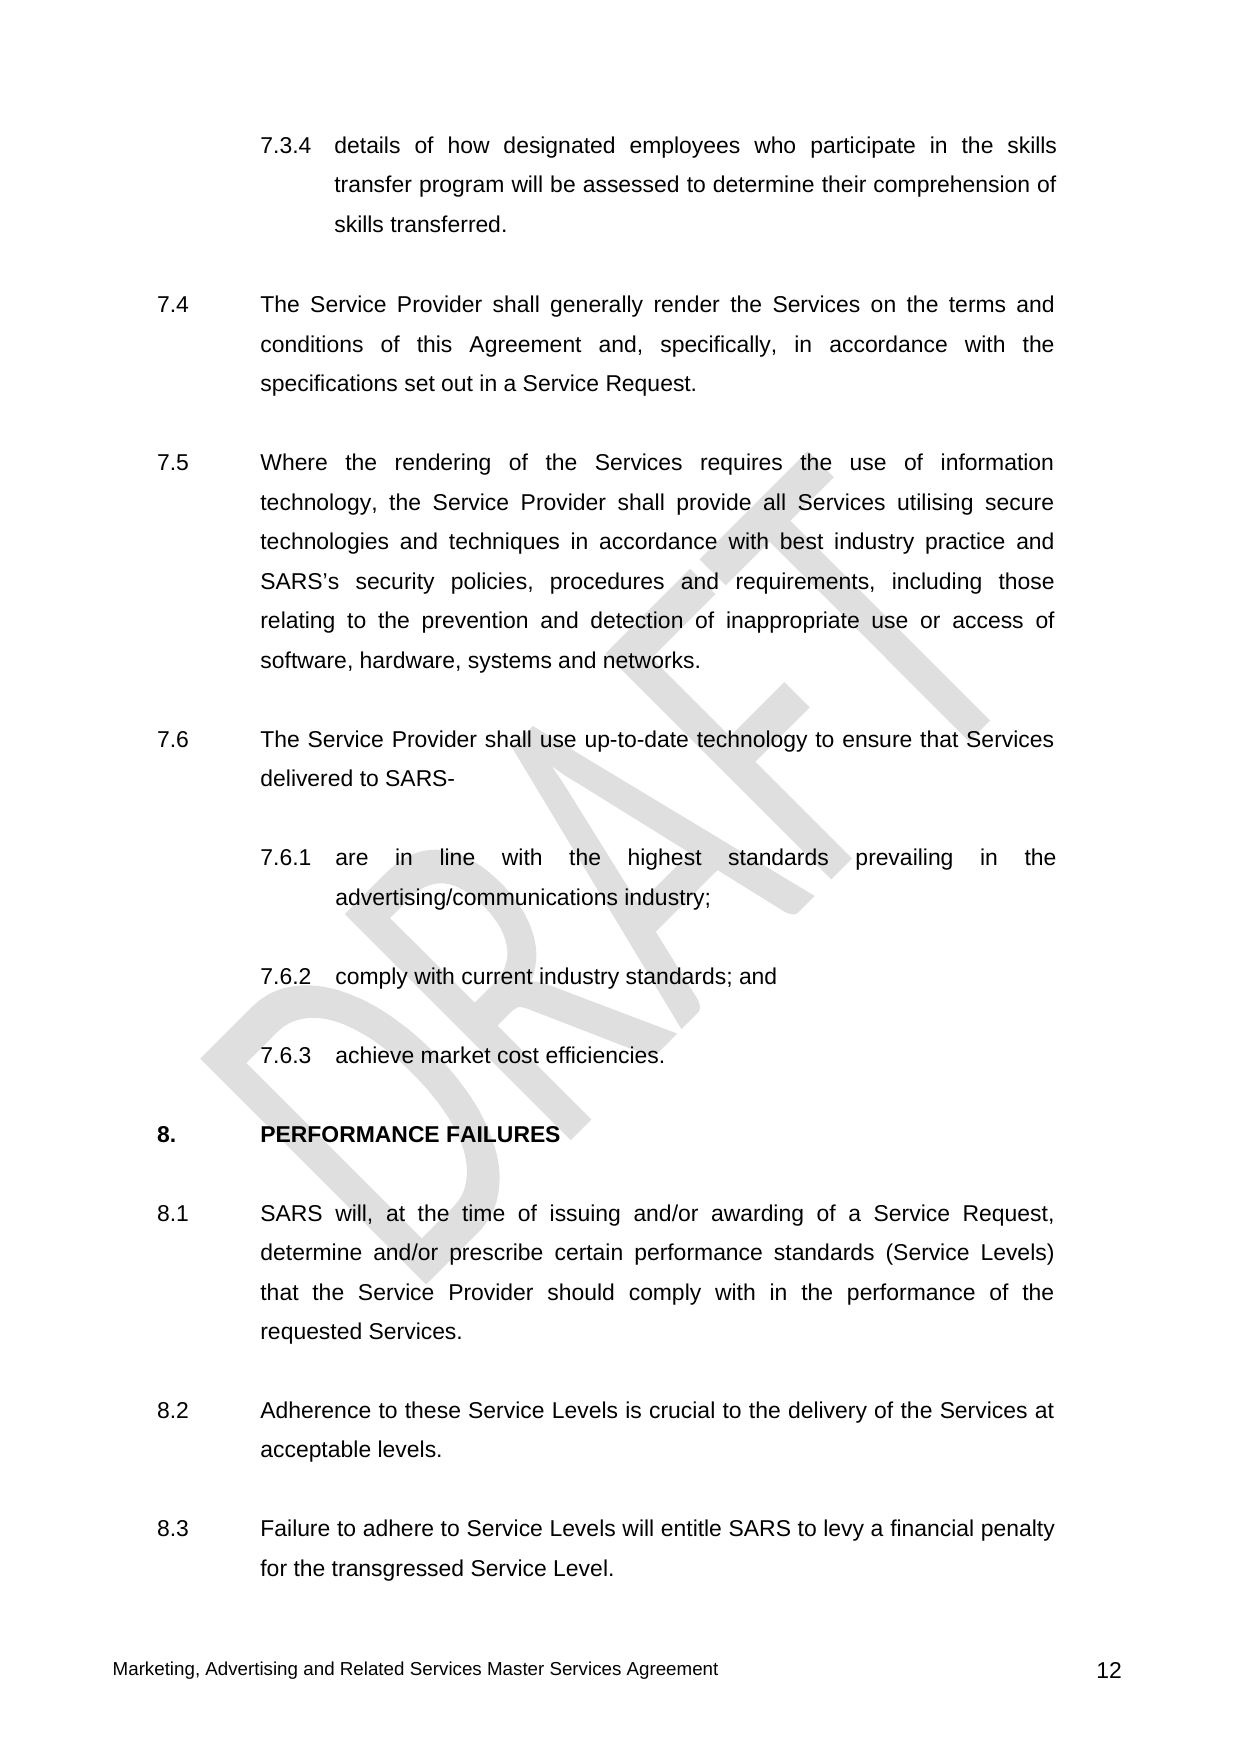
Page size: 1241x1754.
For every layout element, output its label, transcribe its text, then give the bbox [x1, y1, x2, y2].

list achieve market cost efficiencies. [260, 1042, 1057, 1068]
list Adherence to these Service Levels is crucial to the delivery of the Services at acceptable levels. [157, 1397, 1055, 1463]
list SARS will, at the time of issuing and/or awarding of a Service Request, determine and/or prescribe certain performance standards (Service Levels) that the Service Provider should comply with in the performance of the requested Services. [157, 1199, 1055, 1344]
list comply with current industry standards; and [260, 963, 1057, 989]
list are in line with the highest standards prevailing in the advertising/communications industry; [260, 844, 1057, 910]
list Where the rendering of the Services requires the use of information technology, the Service Provider shall provide all Services utilising secure technologies and techniques in accordance with best industry practice and SARS’s security policies, procedures and requirements, including those relating to the prevention and detection of inappropriate use or access of software, hardware, systems and networks. [157, 449, 1055, 673]
list Failure to adhere to Service Levels will entitle SARS to levy a financial penalty for the transgressed Service Level. [157, 1515, 1055, 1581]
list The Service Provider shall use up-to-date technology to ensure that Services delivered to SARS- [157, 726, 1055, 792]
list The Service Provider shall generally render the Services on the terms and conditions of this Agreement and, specifically, in accordance with the specifications set out in a Service Request. [157, 291, 1055, 397]
subtitle PERFORMANCE FAILURES [157, 1121, 1057, 1147]
list details of how designated employees who participate in the skills transfer program will be assessed to determine their comprehension of skills transferred. [260, 132, 1057, 237]
